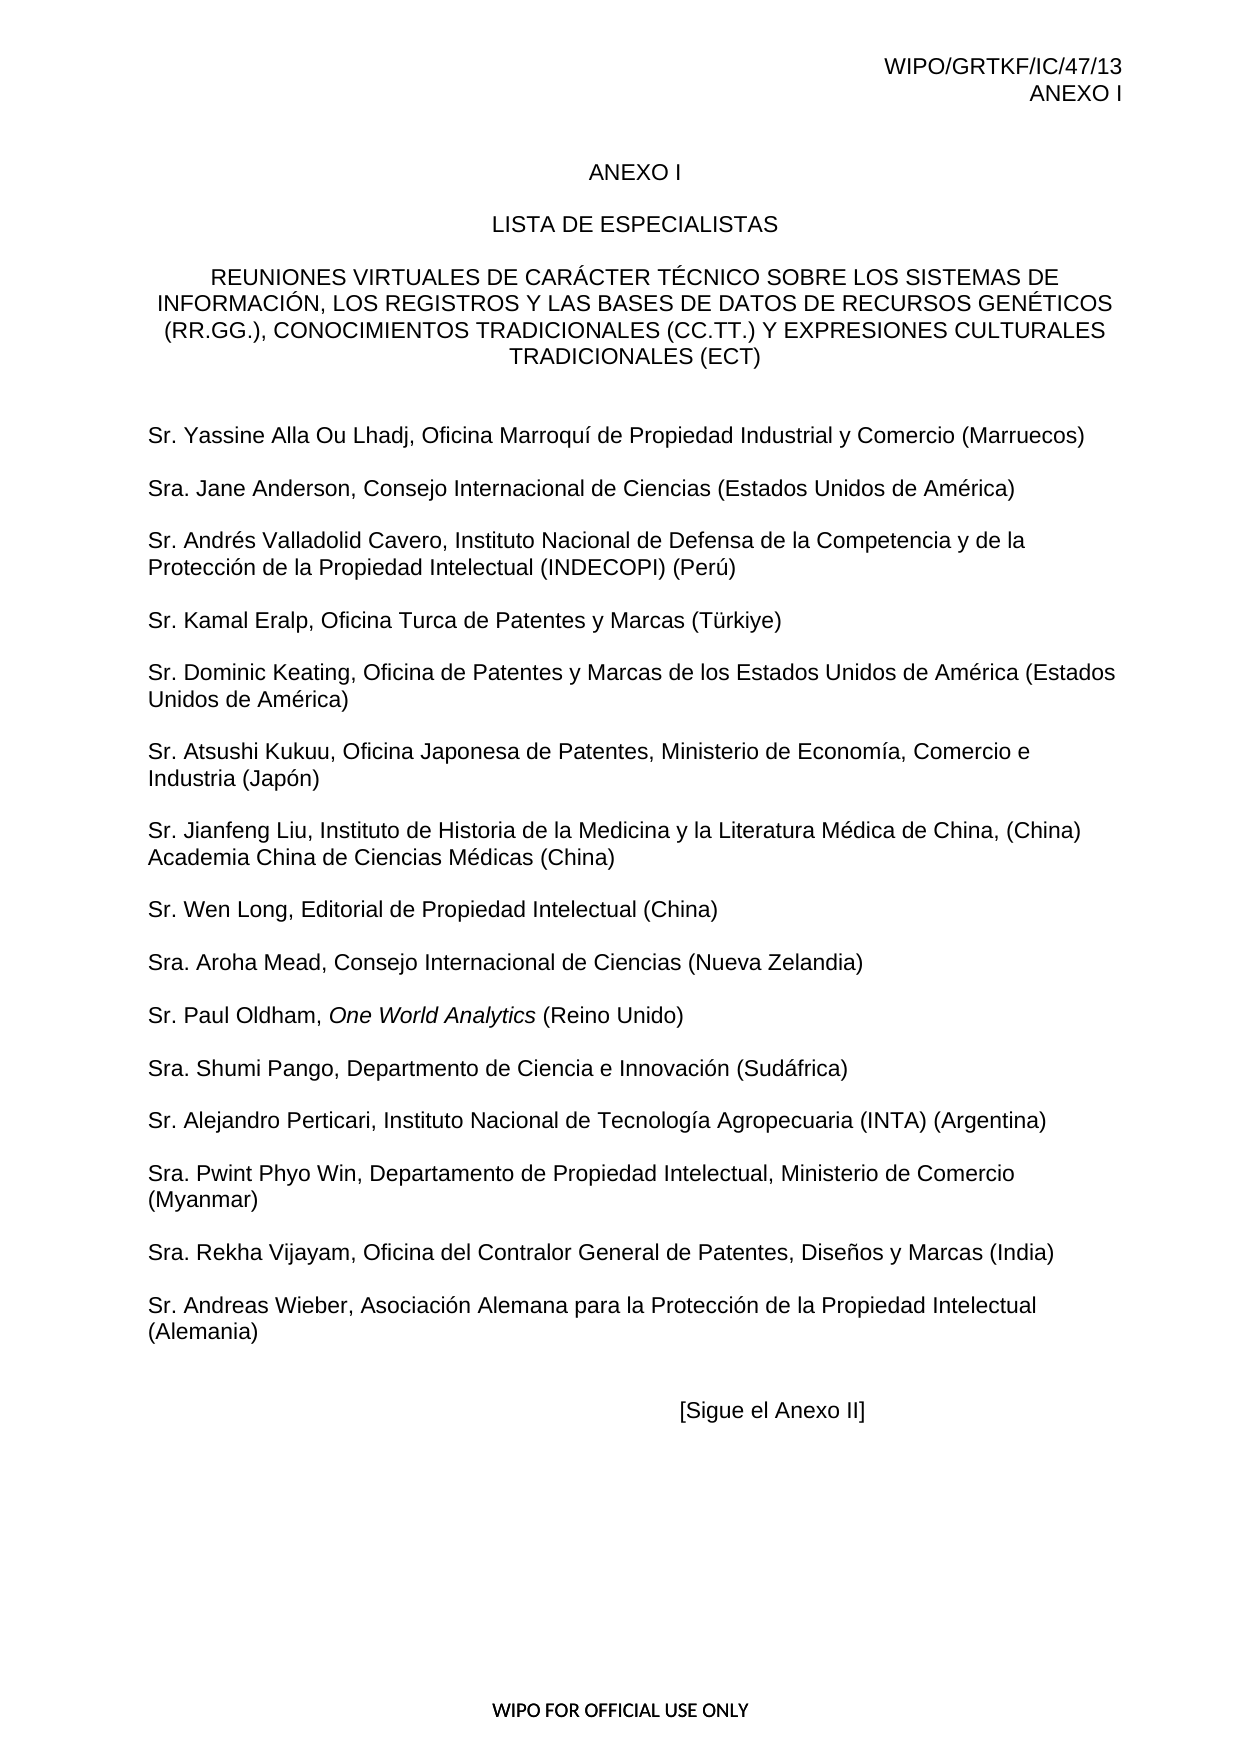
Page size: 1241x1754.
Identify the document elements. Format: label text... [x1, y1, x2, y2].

text Sr. Dominic Keating, Oficina de Patentes y Marcas de los Estados Unidos de América (Estados Unidos de América) [148, 659, 1122, 712]
text Sra. Shumi Pango, Departmento de Ciencia e Innovación (Sudáfrica) [148, 1054, 1122, 1081]
text Academia China de Ciencias Médicas (China) [148, 844, 1122, 870]
text Sr. Paul Oldham, One World Analytics (Reino Unido) [148, 1002, 1122, 1028]
text Sr. Alejandro Perticari, Instituto Nacional de Tecnología Agropecuaria (INTA) (Argentina) [148, 1107, 1122, 1134]
text Sra. Rekha Vijayam, Oficina del Contralor General de Patentes, Diseños y Marcas (India) [148, 1239, 1122, 1265]
text Sr. Kamal Eralp, Oficina Turca de Patentes y Marcas (Türkiye) [148, 607, 1122, 633]
text Sra. Pwint Phyo Win, Departamento de Propiedad Intelectual, Ministerio de Comercio (Myanmar) [148, 1160, 1122, 1213]
text Sr. Andrés Valladolid Cavero, Instituto Nacional de Defensa de la Competencia y de la Protección de la Propiedad Intelectual (INDECOPI) (Perú) [148, 527, 1122, 580]
text Sr. Wen Long, Editorial de Propiedad Intelectual (China) [148, 896, 1122, 923]
text Sr. Yassine Alla Ou Lhadj, Oficina Marroquí de Propiedad Industrial y Comercio (Marruecos) [148, 422, 1122, 448]
text Sr. Atsushi Kukuu, Oficina Japonesa de Patentes, Ministerio de Economía, Comercio e Industria (Japón) [148, 738, 1122, 791]
text LISTA DE ESPECIALISTAS [148, 211, 1122, 238]
text Sra. Jane Anderson, Consejo Internacional de Ciencias (Estados Unidos de América) [148, 475, 1122, 501]
text Sr. Jianfeng Liu, Instituto de Historia de la Medicina y la Literatura Médica de China, (China) [148, 817, 1122, 844]
text reuniones virtuales de carácter técnico sobre los sistemas de información, los registros y las bases de datos de recursos genéticos (RR.GG.), conocimientos tradicionales (CC.TT.) y expresiones culturales tradicionales (ECT) [148, 264, 1122, 369]
text Sr. Andreas Wieber, Asociación Alemana para la Protección de la Propiedad Intelectual (Alemania) [148, 1292, 1122, 1344]
text Sra. Aroha Mead, Consejo Internacional de Ciencias (Nueva Zelandia) [148, 949, 1122, 976]
list [Sigue el Anexo II] [679, 1397, 1122, 1423]
list ANEXO I [148, 158, 1122, 185]
